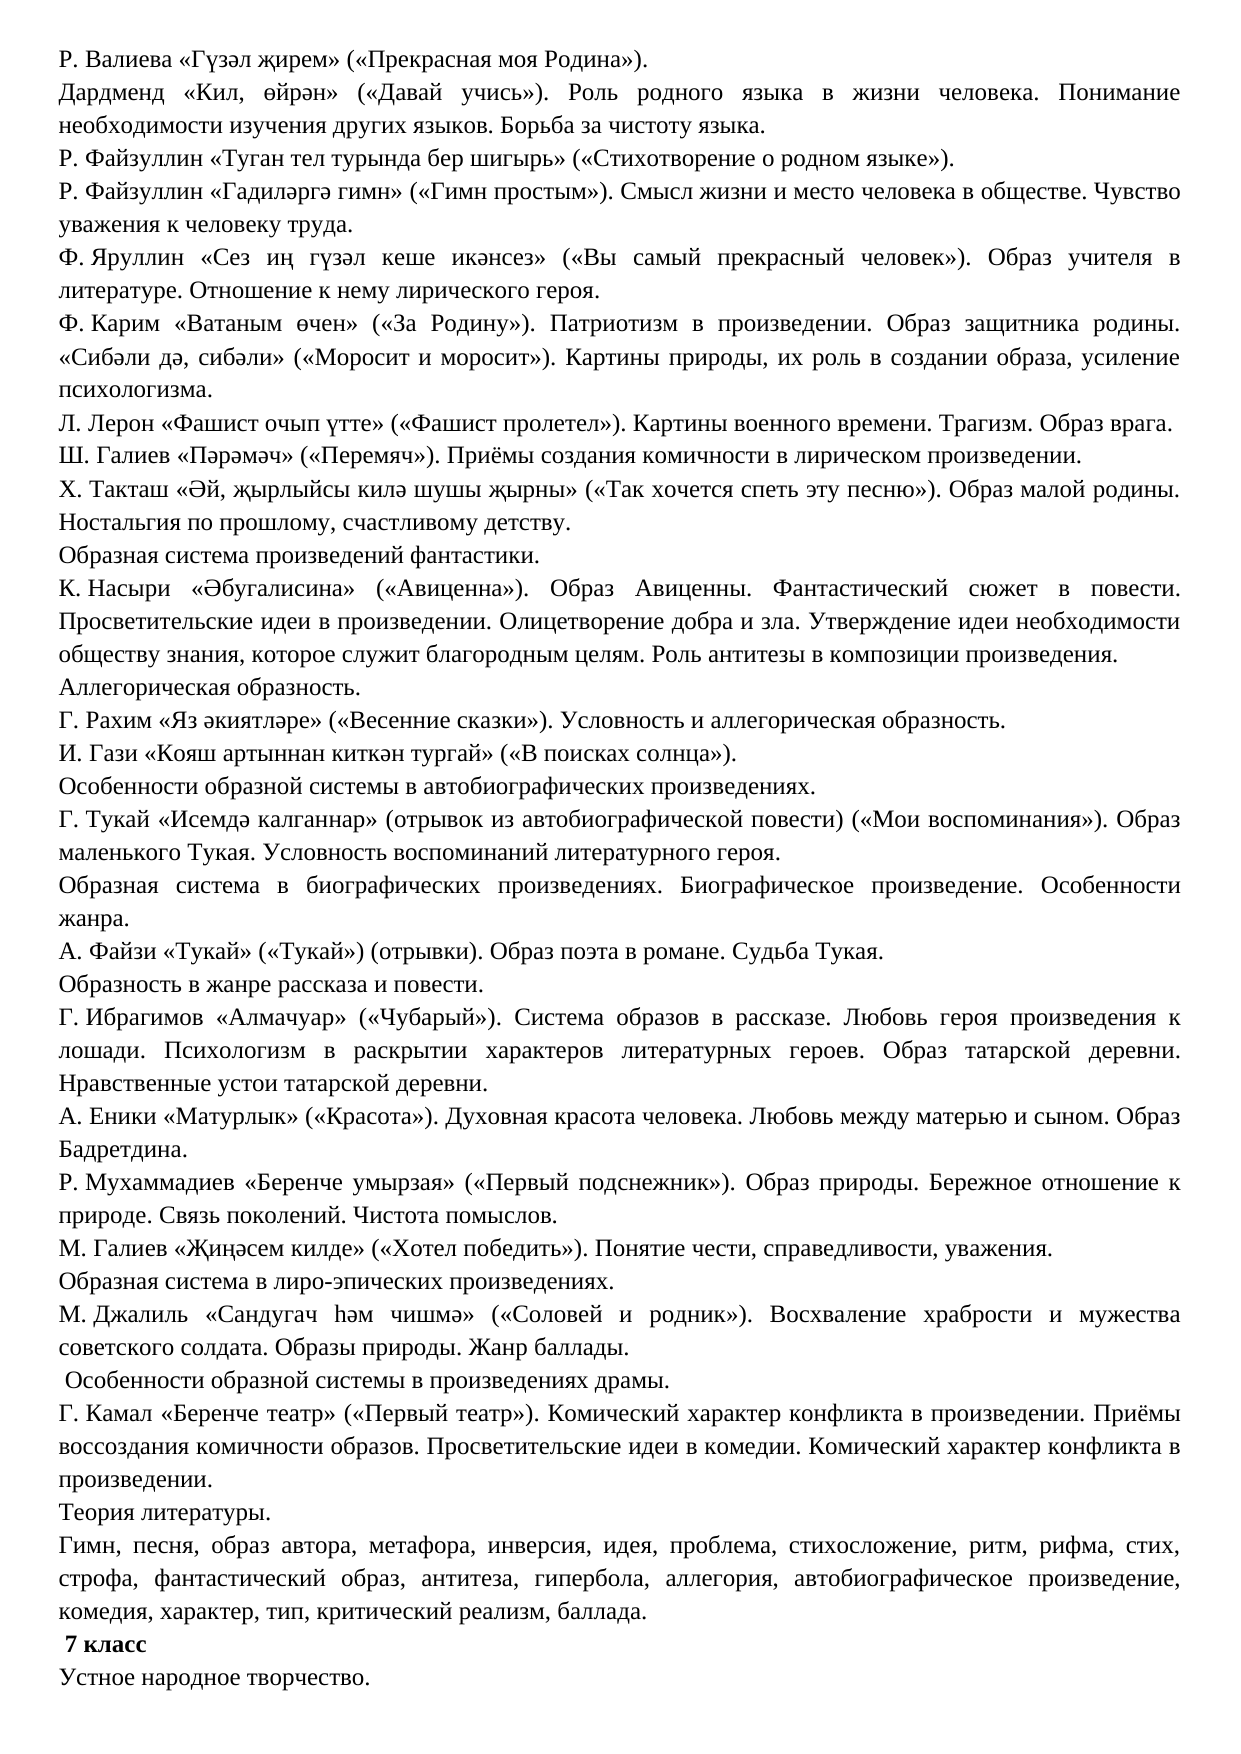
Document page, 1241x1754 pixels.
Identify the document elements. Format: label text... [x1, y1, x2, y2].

text Образная система в лиро-эпических произведениях. [58, 1266, 1182, 1295]
text Устное народное творчество. [58, 1662, 1182, 1691]
text Особенности образной системы в произведениях драмы. [58, 1365, 1182, 1394]
text К. Насыри «Әбугалисина» («Авиценна»). Образ Авиценны. Фантастический сюжет в повести. Просветительские идеи в произведении. Олицетворение добра и зла. Утверждение идеи необходимости обществу знания, которое служит благородным целям. Роль антитезы в композиции произведения. [58, 573, 1182, 667]
text А. Файзи «Тукай» («Тукай») (отрывки). Образ поэта в романе. Судьба Тукая. [58, 936, 1182, 965]
text Гимн, песня, образ автора, метафора, инверсия, идея, проблема, стихосложение, ритм, рифма, стих, строфа, фантастический образ, антитеза, гипербола, аллегория, автобиографическое произведение, комедия, характер, тип, критический реализм, баллада. [58, 1530, 1182, 1625]
text А. Еники «Матурлык» («Красота»). Духовная красота человека. Любовь между матерью и сыном. Образ Бадретдина. [58, 1101, 1182, 1163]
text Особенности образной системы в автобиографических произведениях. [58, 771, 1182, 799]
text И. Гази «Кояш артыннан киткән тургай» («В поисках солнца»). [58, 738, 1182, 767]
text Г. Камал «Беренче театр» («Первый театр»). Комический характер конфликта в произведении. Приёмы воссоздания комичности образов. Просветительские идеи в комедии. Комический характер конфликта в произведении. [58, 1398, 1182, 1493]
text М. Галиев «Җиңәсем килде» («Хотел победить»). Понятие чести, справедливости, уважения. [58, 1233, 1182, 1262]
text Р. Валиева «Гүзәл җирем» («Прекрасная моя Родина»). [58, 44, 1182, 73]
text Образная система произведений фантастики. [58, 540, 1182, 568]
text Аллегорическая образность. [58, 672, 1182, 701]
text Г. Тукай «Исемдә калганнар» (отрывок из автобиографической повести) («Мои воспоминания»). Образ маленького Тукая. Условность воспоминаний литературного героя. [58, 804, 1182, 866]
text М. Джалиль «Сандугач һәм чишмә» («Соловей и родник»). Восхваление храбрости и мужества советского солдата. Образы природы. Жанр баллады. [58, 1299, 1182, 1361]
text Р. Файзуллин «Гадиләргә гимн» («Гимн простым»). Смысл жизни и место человека в обществе. Чувство уважения к человеку труда. [58, 176, 1182, 238]
text Теория литературы. [58, 1497, 1182, 1526]
text Ф. Яруллин «Сез иң гүзәл кеше икәнсез» («Вы самый прекрасный человек»). Образ учителя в литературе. Отношение к нему лирического героя. [58, 242, 1182, 304]
text Г. Ибрагимов «Алмачуар» («Чубарый»). Система образов в рассказе. Любовь героя произведения к лошади. Психологизм в раскрытии характеров литературных героев. Образ татарской деревни. Нравственные устои татарской деревни. [58, 1002, 1182, 1097]
text Х. Такташ «Әй, җырлыйсы килә шушы җырны» («Так хочется спеть эту песню»). Образ малой родины. Ностальгия по прошлому, счастливому детству. [58, 474, 1182, 535]
text Образная система в биографических произведениях. Биографическое произведение. Особенности жанра. [58, 870, 1182, 932]
text Г. Рахим «Яз әкиятләре» («Весенние сказки»). Условность и аллегорическая образность. [58, 705, 1182, 733]
text Л. Лерон «Фашист очып үтте» («Фашист пролетел»). Картины военного времени. Трагизм. Образ врага. [58, 408, 1182, 436]
text 7 класс [58, 1629, 1182, 1658]
text Образность в жанре рассказа и повести. [58, 969, 1182, 998]
text Р. Мухаммадиев «Беренче умырзая» («Первый подснежник»). Образ природы. Бережное отношение к природе. Связь поколений. Чистота помыслов. [58, 1167, 1182, 1229]
text Ш. Галиев «Пәрәмәч» («Перемяч»). Приёмы создания комичности в лирическом произведении. [58, 441, 1182, 469]
text Дардменд «Кил, өйрән» («Давай учись»). Роль родного языка в жизни человека. Понимание необходимости изучения других языков. Борьба за чистоту языка. [58, 77, 1182, 139]
text Р. Файзуллин «Туган тел турында бер шигырь» («Стихотворение о родном языке»). [58, 143, 1182, 172]
text Ф. Карим «Ватаным өчен» («За Родину»). Патриотизм в произведении. Образ защитника родины. «Сибәли дә, сибәли» («Моросит и моросит»). Картины природы, их роль в создании образа, усиление психологизма. [58, 308, 1182, 403]
